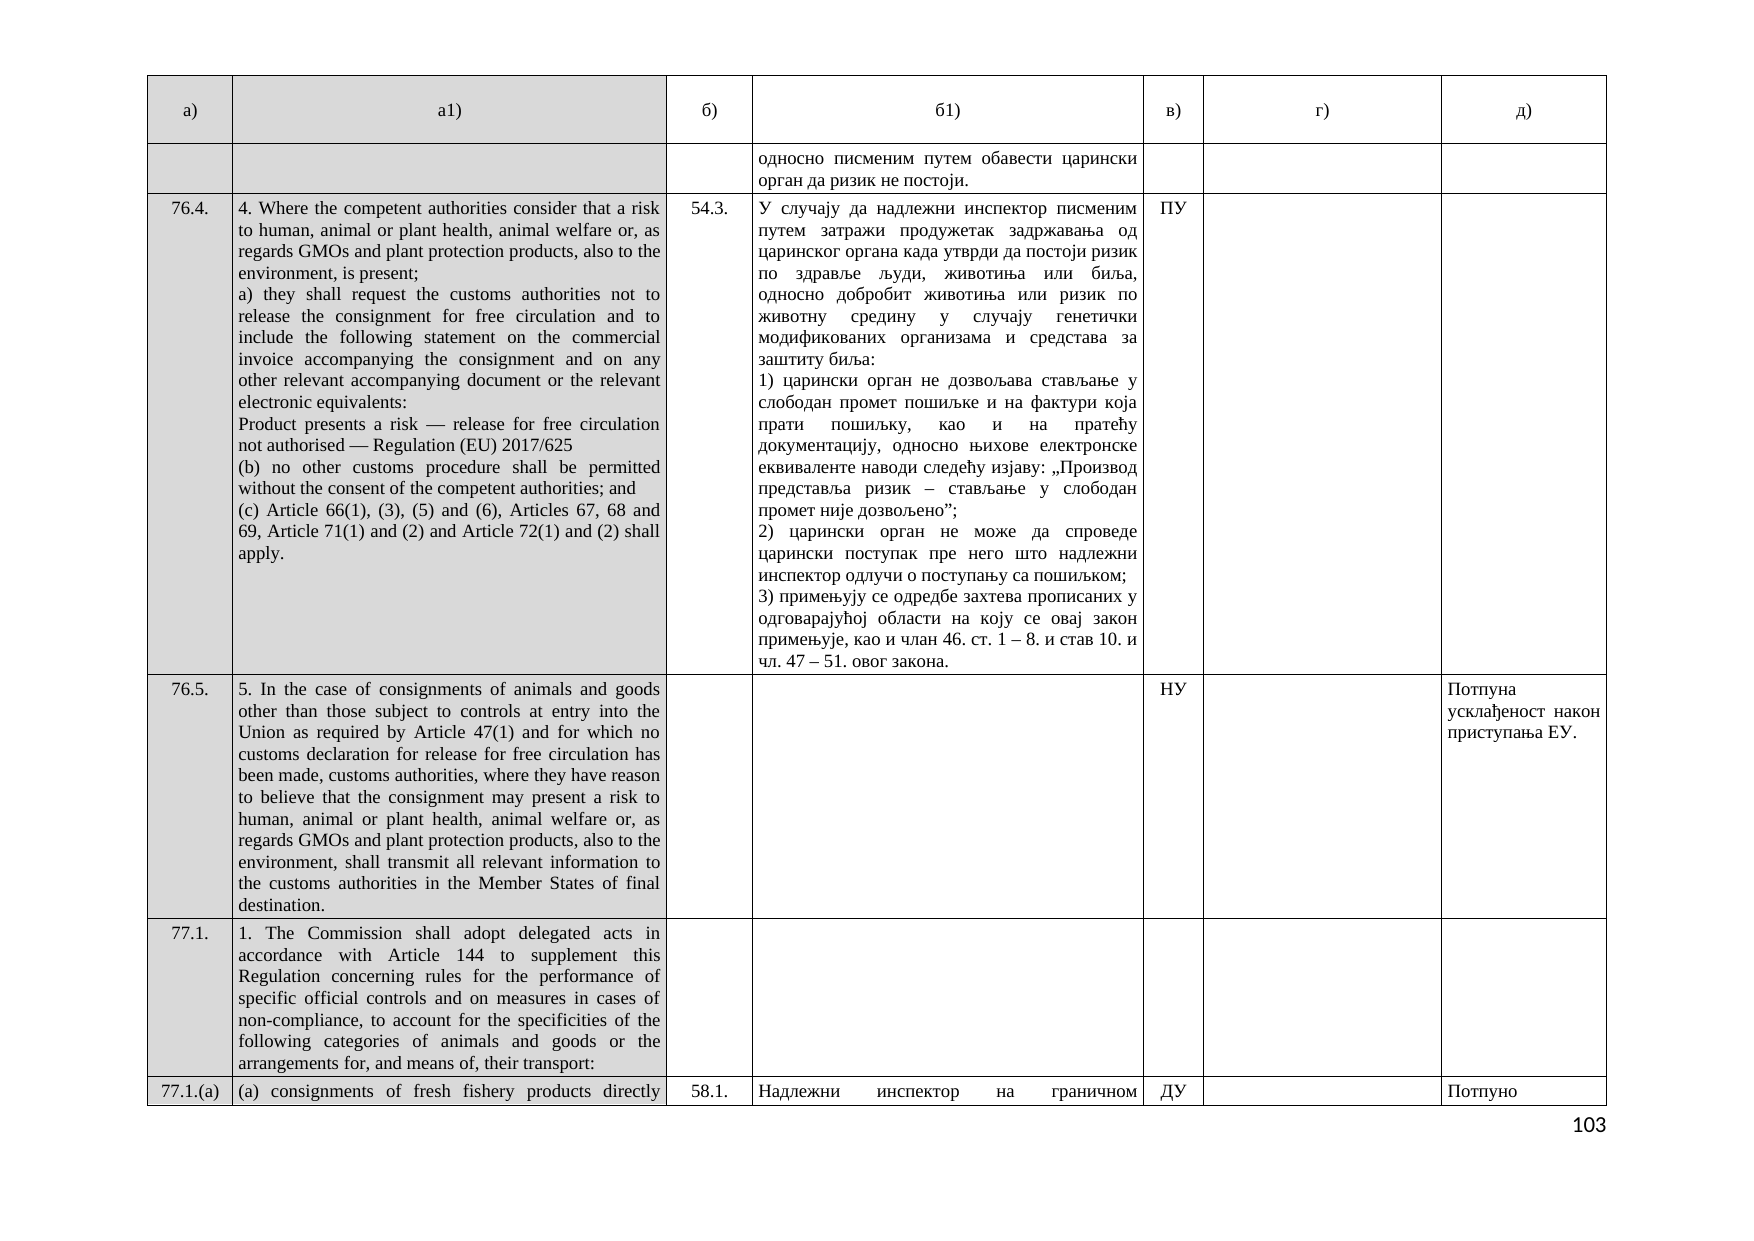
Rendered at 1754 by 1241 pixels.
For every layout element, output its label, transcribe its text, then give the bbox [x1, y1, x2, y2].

table_header в) [1144, 76, 1203, 143]
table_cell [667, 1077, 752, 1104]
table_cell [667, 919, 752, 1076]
table_header а) [148, 76, 232, 143]
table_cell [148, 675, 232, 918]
table_header г) [1204, 76, 1441, 143]
table_header б1) [753, 76, 1143, 143]
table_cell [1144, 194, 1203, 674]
table_header д) [1442, 76, 1606, 143]
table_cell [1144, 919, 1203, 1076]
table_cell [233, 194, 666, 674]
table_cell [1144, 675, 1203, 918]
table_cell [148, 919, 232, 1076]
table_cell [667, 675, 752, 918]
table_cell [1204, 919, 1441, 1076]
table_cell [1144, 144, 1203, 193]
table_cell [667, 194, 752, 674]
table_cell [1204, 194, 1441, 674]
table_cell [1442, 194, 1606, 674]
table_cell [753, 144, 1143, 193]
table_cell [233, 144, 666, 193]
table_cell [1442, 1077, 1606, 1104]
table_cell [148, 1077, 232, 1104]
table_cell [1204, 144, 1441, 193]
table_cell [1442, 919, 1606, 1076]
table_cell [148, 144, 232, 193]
table_header а1) [233, 76, 666, 143]
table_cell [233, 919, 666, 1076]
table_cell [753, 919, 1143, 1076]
table_header б) [667, 76, 752, 143]
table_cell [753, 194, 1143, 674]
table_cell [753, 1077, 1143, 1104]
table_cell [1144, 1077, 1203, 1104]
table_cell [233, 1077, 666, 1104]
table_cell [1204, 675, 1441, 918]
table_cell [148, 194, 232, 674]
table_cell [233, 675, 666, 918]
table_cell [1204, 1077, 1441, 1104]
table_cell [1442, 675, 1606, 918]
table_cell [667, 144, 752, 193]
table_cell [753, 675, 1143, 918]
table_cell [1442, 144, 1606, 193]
